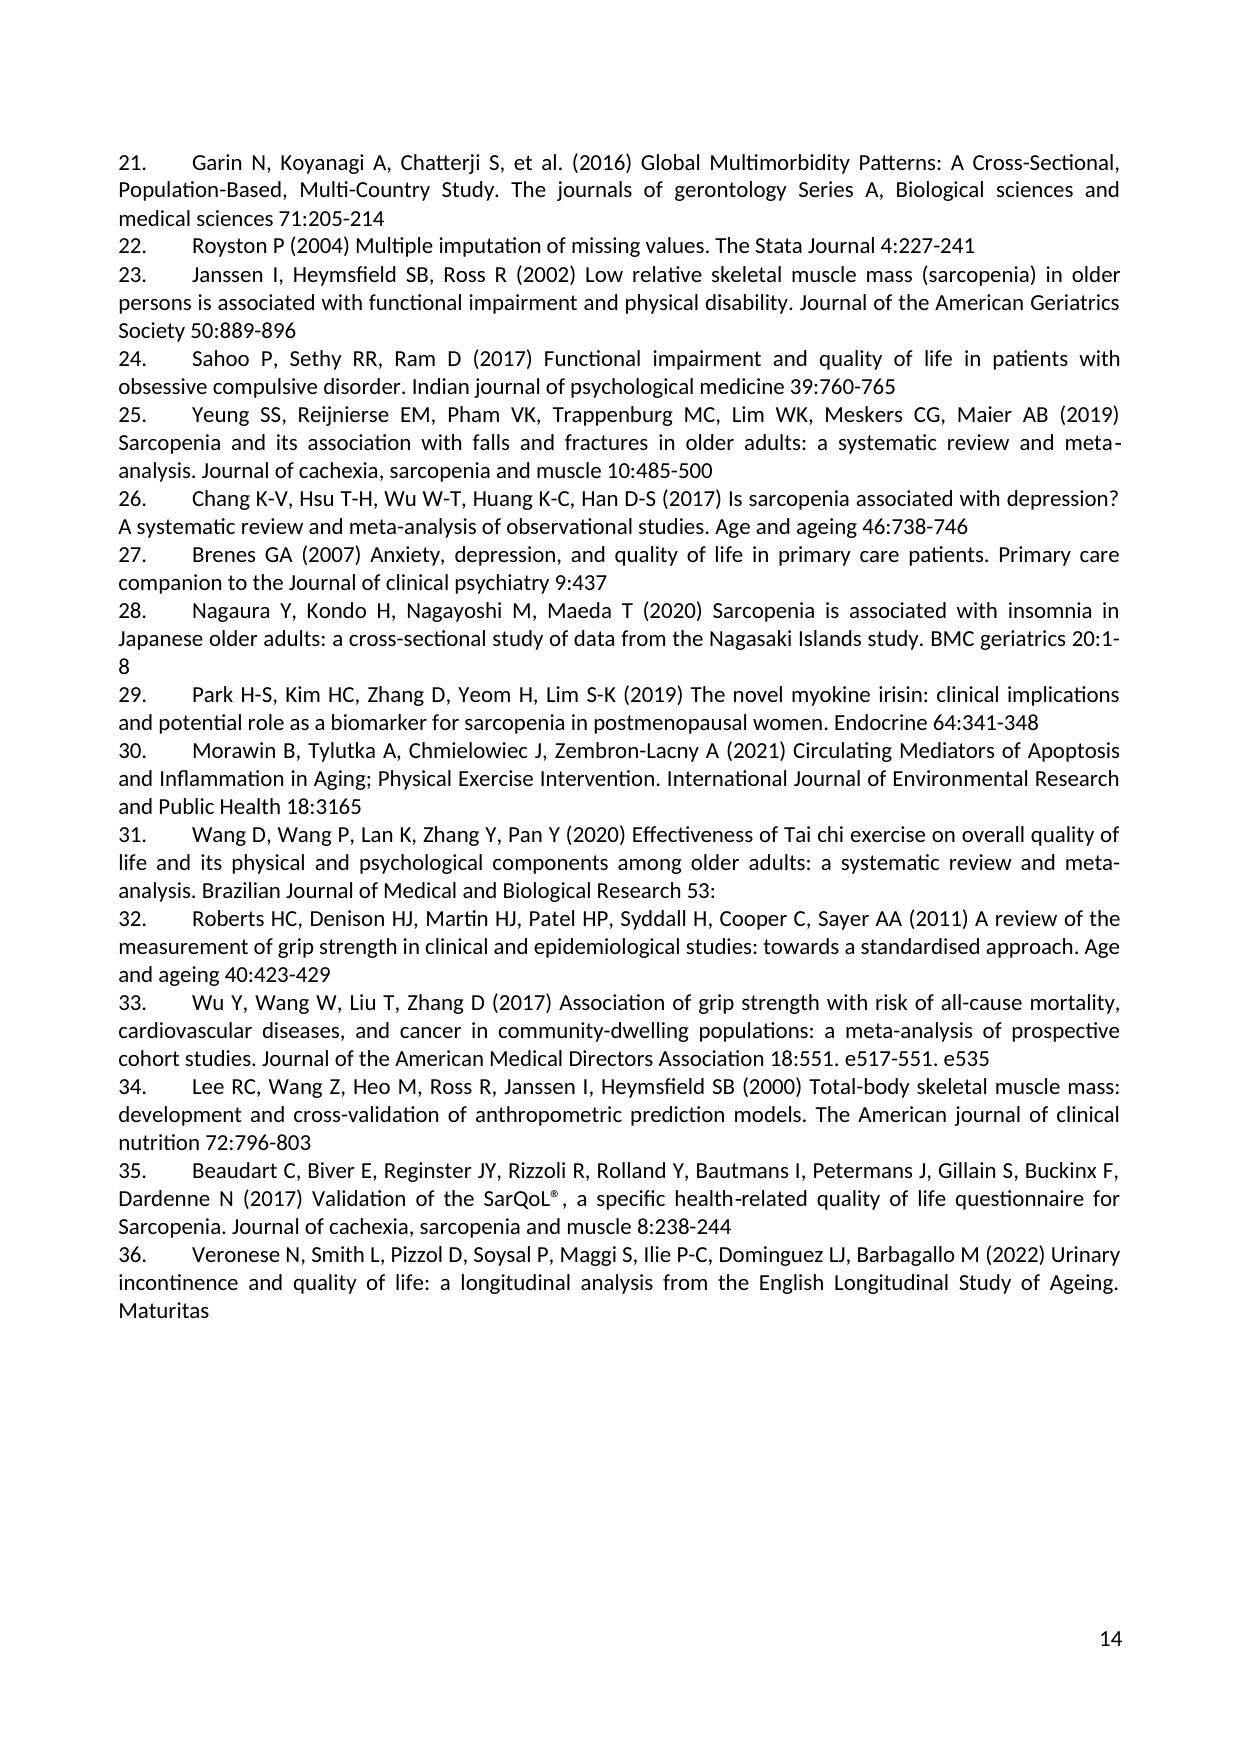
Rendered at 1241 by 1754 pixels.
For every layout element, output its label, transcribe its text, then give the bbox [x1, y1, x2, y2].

text 21. Garin N, Koyanagi A, Chatterji S, et al. (2016) Global Multimorbidity Patterns: A Cross-Sectional, Population-Based, Multi-Country Study. The journals of gerontology Series A, Biological sciences and medical sciences 71:205-214 [118, 148, 1122, 232]
text 22. Royston P (2004) Multiple imputation of missing values. The Stata Journal 4:227-241 [118, 232, 1122, 260]
text 25. Yeung SS, Reijnierse EM, Pham VK, Trappenburg MC, Lim WK, Meskers CG, Maier AB (2019) Sarcopenia and its association with falls and fractures in older adults: a systematic review and meta‐analysis. Journal of cachexia, sarcopenia and muscle 10:485-500 [118, 400, 1122, 484]
text 26. Chang K-V, Hsu T-H, Wu W-T, Huang K-C, Han D-S (2017) Is sarcopenia associated with depression? A systematic review and meta-analysis of observational studies. Age and ageing 46:738-746 [118, 484, 1122, 540]
text 35. Beaudart C, Biver E, Reginster JY, Rizzoli R, Rolland Y, Bautmans I, Petermans J, Gillain S, Buckinx F, Dardenne N (2017) Validation of the SarQoL®, a specific health‐related quality of life questionnaire for Sarcopenia. Journal of cachexia, sarcopenia and muscle 8:238-244 [118, 1156, 1122, 1240]
text 30. Morawin B, Tylutka A, Chmielowiec J, Zembron-Lacny A (2021) Circulating Mediators of Apoptosis and Inflammation in Aging; Physical Exercise Intervention. International Journal of Environmental Research and Public Health 18:3165 [118, 736, 1122, 820]
text 29. Park H-S, Kim HC, Zhang D, Yeom H, Lim S-K (2019) The novel myokine irisin: clinical implications and potential role as a biomarker for sarcopenia in postmenopausal women. Endocrine 64:341-348 [118, 680, 1122, 736]
text 24. Sahoo P, Sethy RR, Ram D (2017) Functional impairment and quality of life in patients with obsessive compulsive disorder. Indian journal of psychological medicine 39:760-765 [118, 344, 1122, 400]
text 23. Janssen I, Heymsfield SB, Ross R (2002) Low relative skeletal muscle mass (sarcopenia) in older persons is associated with functional impairment and physical disability. Journal of the American Geriatrics Society 50:889-896 [118, 260, 1122, 344]
text 27. Brenes GA (2007) Anxiety, depression, and quality of life in primary care patients. Primary care companion to the Journal of clinical psychiatry 9:437 [118, 540, 1122, 596]
text 34. Lee RC, Wang Z, Heo M, Ross R, Janssen I, Heymsfield SB (2000) Total-body skeletal muscle mass: development and cross-validation of anthropometric prediction models. The American journal of clinical nutrition 72:796-803 [118, 1072, 1122, 1156]
text 33. Wu Y, Wang W, Liu T, Zhang D (2017) Association of grip strength with risk of all-cause mortality, cardiovascular diseases, and cancer in community-dwelling populations: a meta-analysis of prospective cohort studies. Journal of the American Medical Directors Association 18:551. e517-551. e535 [118, 988, 1122, 1072]
text 31. Wang D, Wang P, Lan K, Zhang Y, Pan Y (2020) Effectiveness of Tai chi exercise on overall quality of life and its physical and psychological components among older adults: a systematic review and meta-analysis. Brazilian Journal of Medical and Biological Research 53: [118, 820, 1122, 904]
text 36. Veronese N, Smith L, Pizzol D, Soysal P, Maggi S, Ilie P-C, Dominguez LJ, Barbagallo M (2022) Urinary incontinence and quality of life: a longitudinal analysis from the English Longitudinal Study of Ageing. Maturitas [118, 1240, 1122, 1324]
text 32. Roberts HC, Denison HJ, Martin HJ, Patel HP, Syddall H, Cooper C, Sayer AA (2011) A review of the measurement of grip strength in clinical and epidemiological studies: towards a standardised approach. Age and ageing 40:423-429 [118, 904, 1122, 988]
text 28. Nagaura Y, Kondo H, Nagayoshi M, Maeda T (2020) Sarcopenia is associated with insomnia in Japanese older adults: a cross-sectional study of data from the Nagasaki Islands study. BMC geriatrics 20:1-8 [118, 596, 1122, 680]
